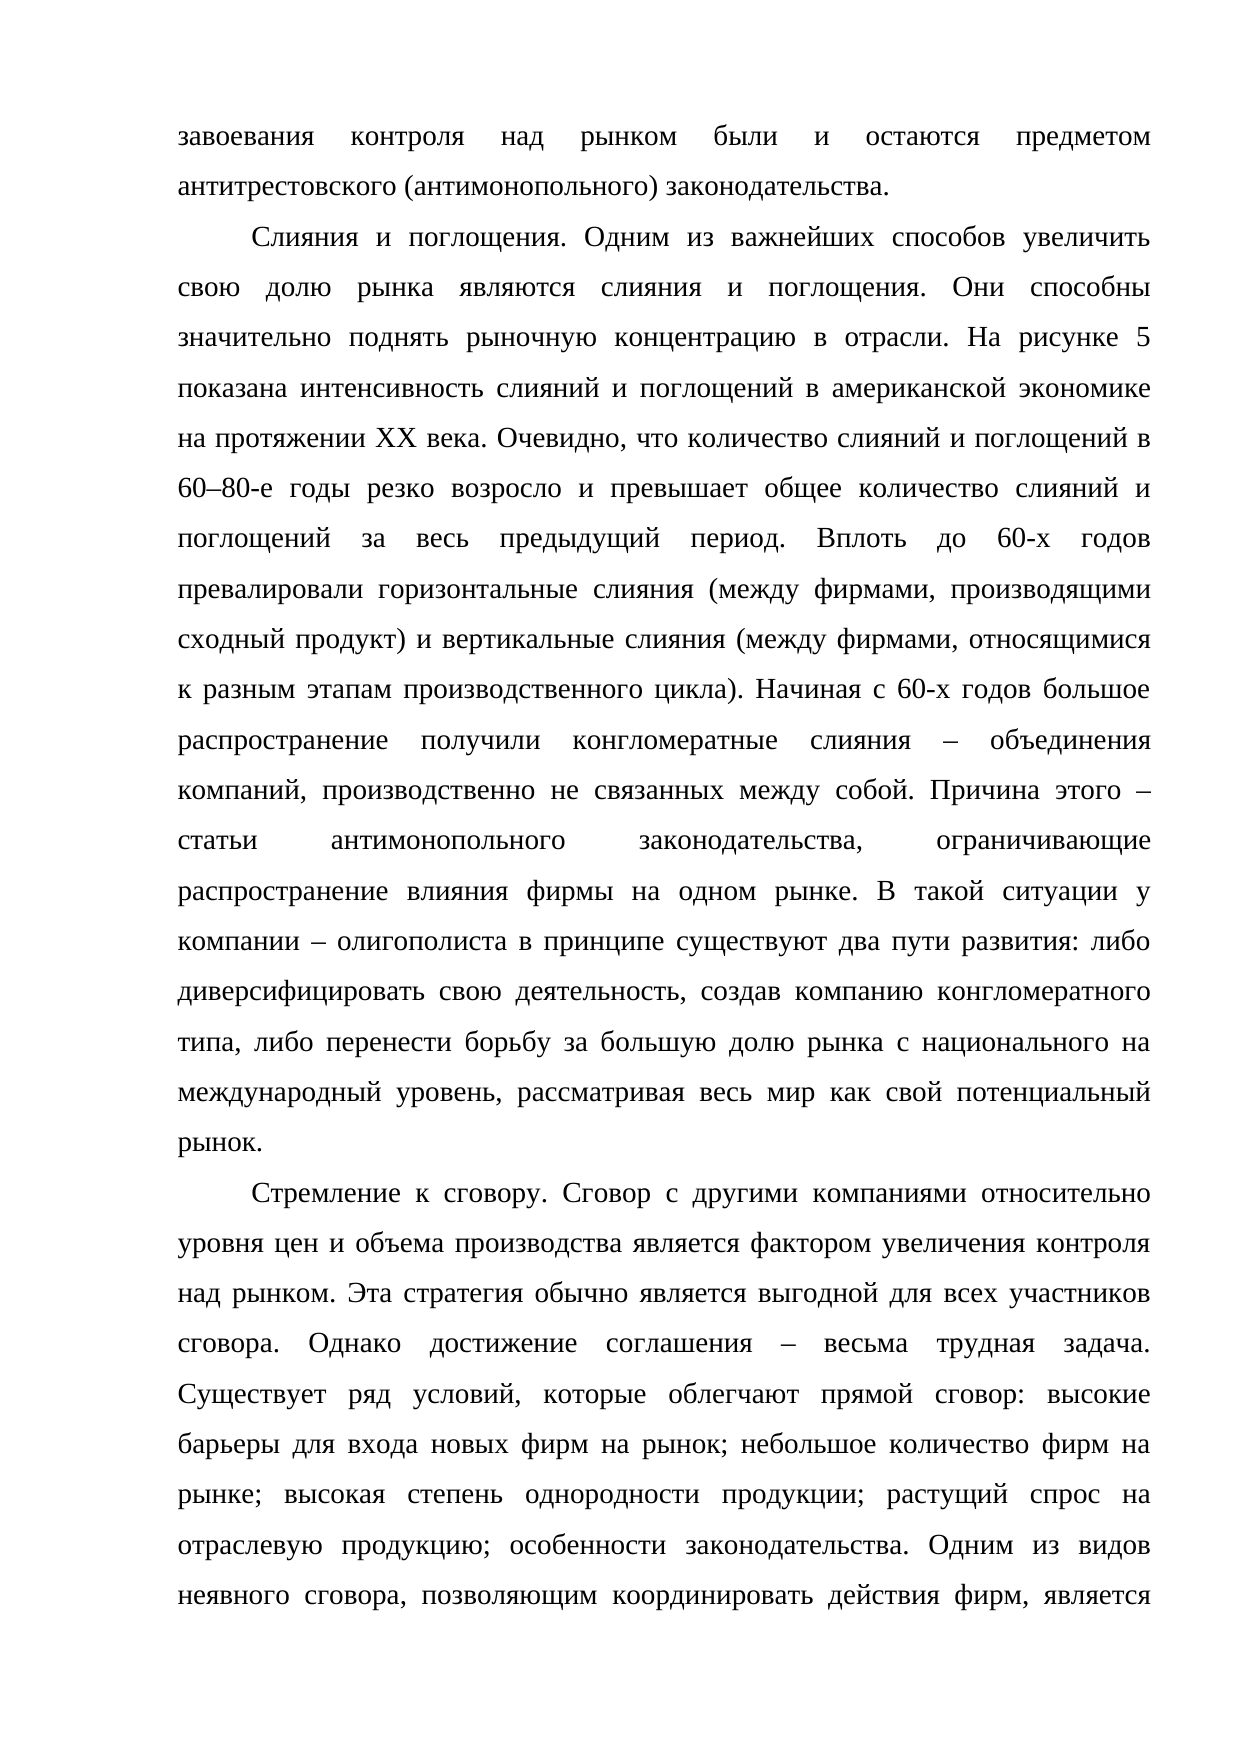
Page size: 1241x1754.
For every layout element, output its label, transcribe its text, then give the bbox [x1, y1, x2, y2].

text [177, 118, 1152, 202]
text Слияния и поглощения. Одним из важнейших способов увеличить свою долю рынка являются слияния и поглощения. Они способны значительно поднять рыночную концентрацию в отрасли. На рисунке 5 показана интенсивность слияний и поглощений в американской экономике на протяжении ХХ века. Очевидно, что количество слияний и поглощений в 60–80-е годы резко возросло и превышает общее количество слияний и поглощений за весь предыдущий период. Вплоть до 60-х годов превалировали горизонтальные слияния (между фирмами, производящими сходный продукт) и вертикальные слияния (между фирмами, относящимися к разным этапам производственного цикла). Начиная с 60-х годов большое распространение получили конгломератные слияния – объединения компаний, производственно не связанных между собой. Причина этого – статьи антимонопольного законодательства, ограничивающие распространение влияния фирмы на одном рынке. В такой ситуации у компании – олигополиста в принципе существуют два пути развития: либо диверсифицировать свою деятельность, создав компанию конгломератного типа, либо перенести борьбу за большую долю рынка с национального на международный уровень, рассматривая весь мир как свой потенциальный рынок. [177, 219, 1152, 1158]
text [177, 1175, 1152, 1611]
